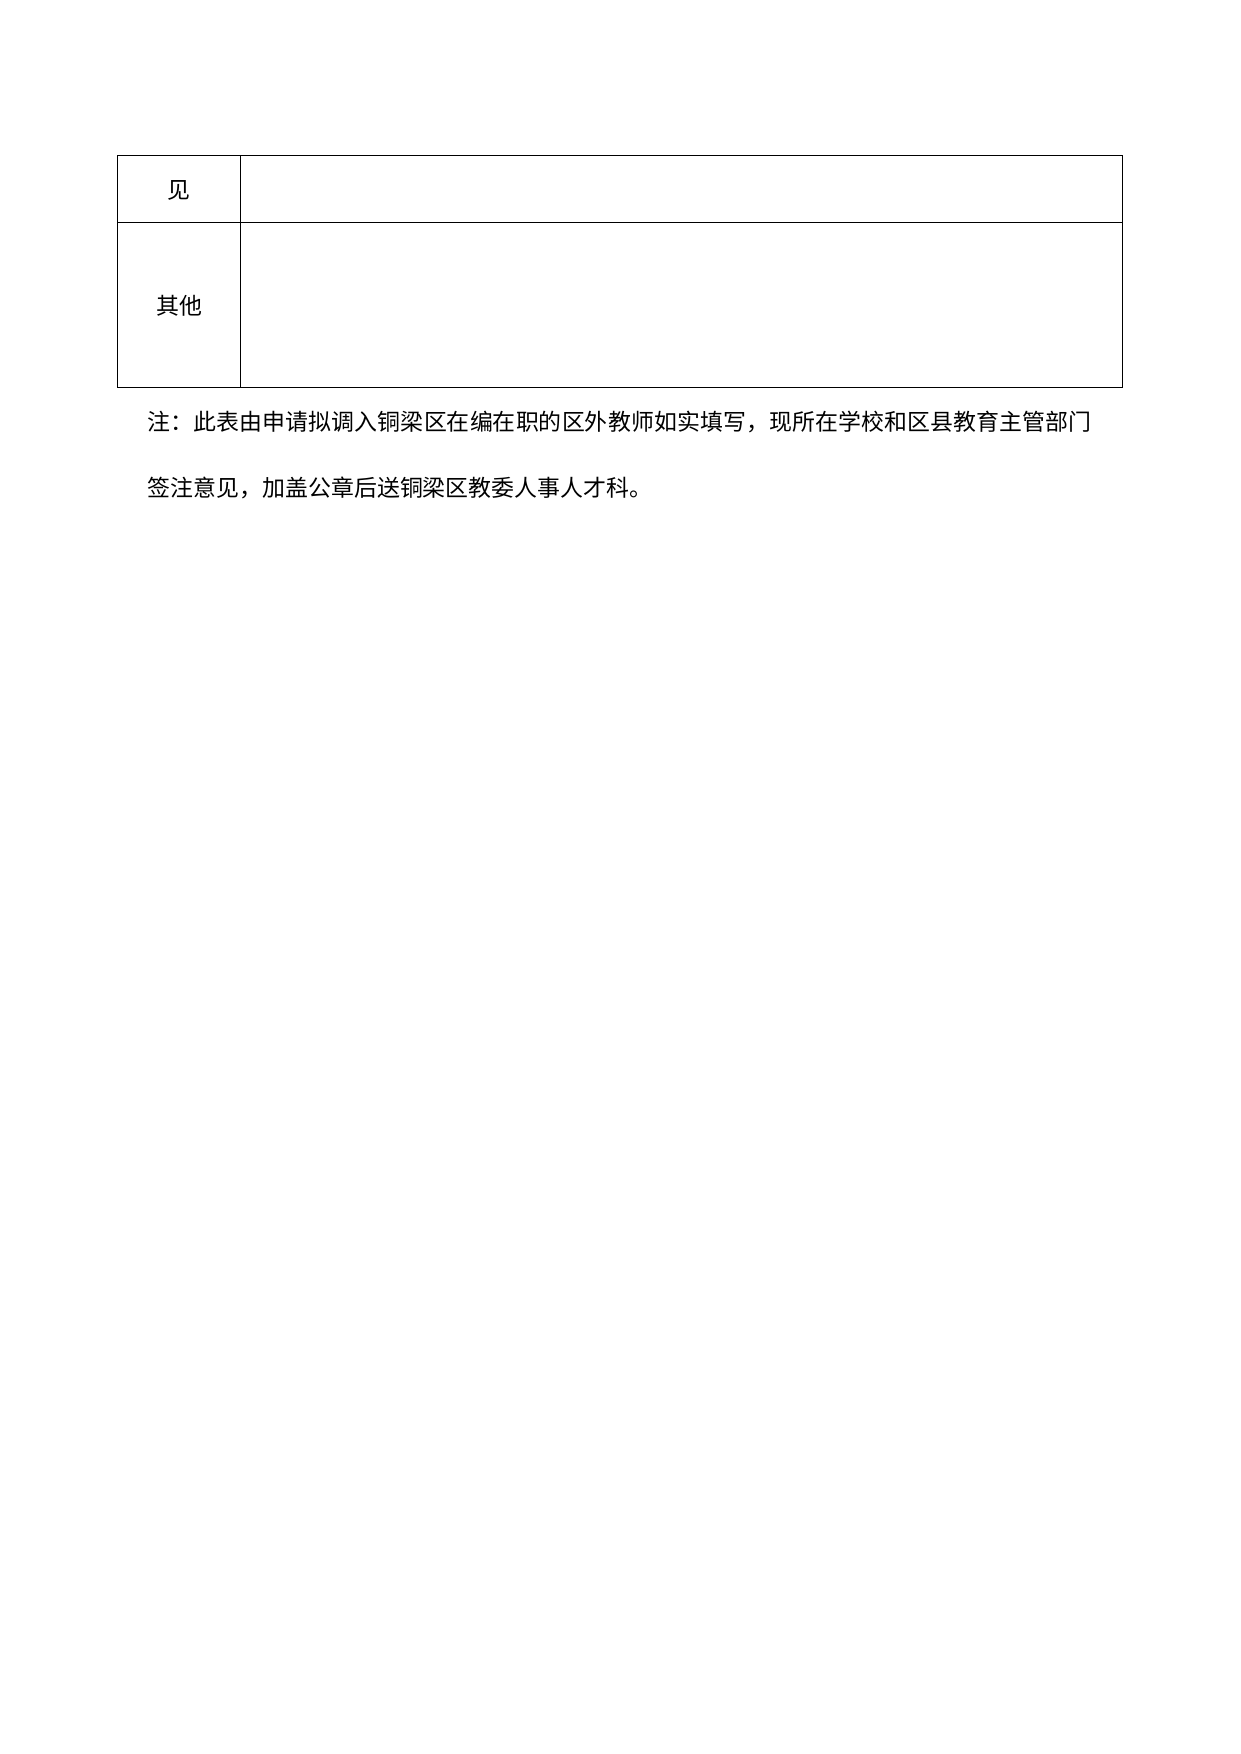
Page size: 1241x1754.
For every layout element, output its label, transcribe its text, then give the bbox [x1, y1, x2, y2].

text 注：此表由申请拟调入铜梁区在编在职的区外教师如实填写，现所在学校和区县教育主管部门签注意见，加盖公章后送铜梁区教委人事人才科。 [148, 388, 1093, 519]
table_cell [241, 156, 1122, 222]
table_cell 其他 [118, 223, 240, 387]
table_cell 拟调出区县教育主管部门意见 [118, 156, 240, 222]
table_cell [241, 223, 1122, 387]
